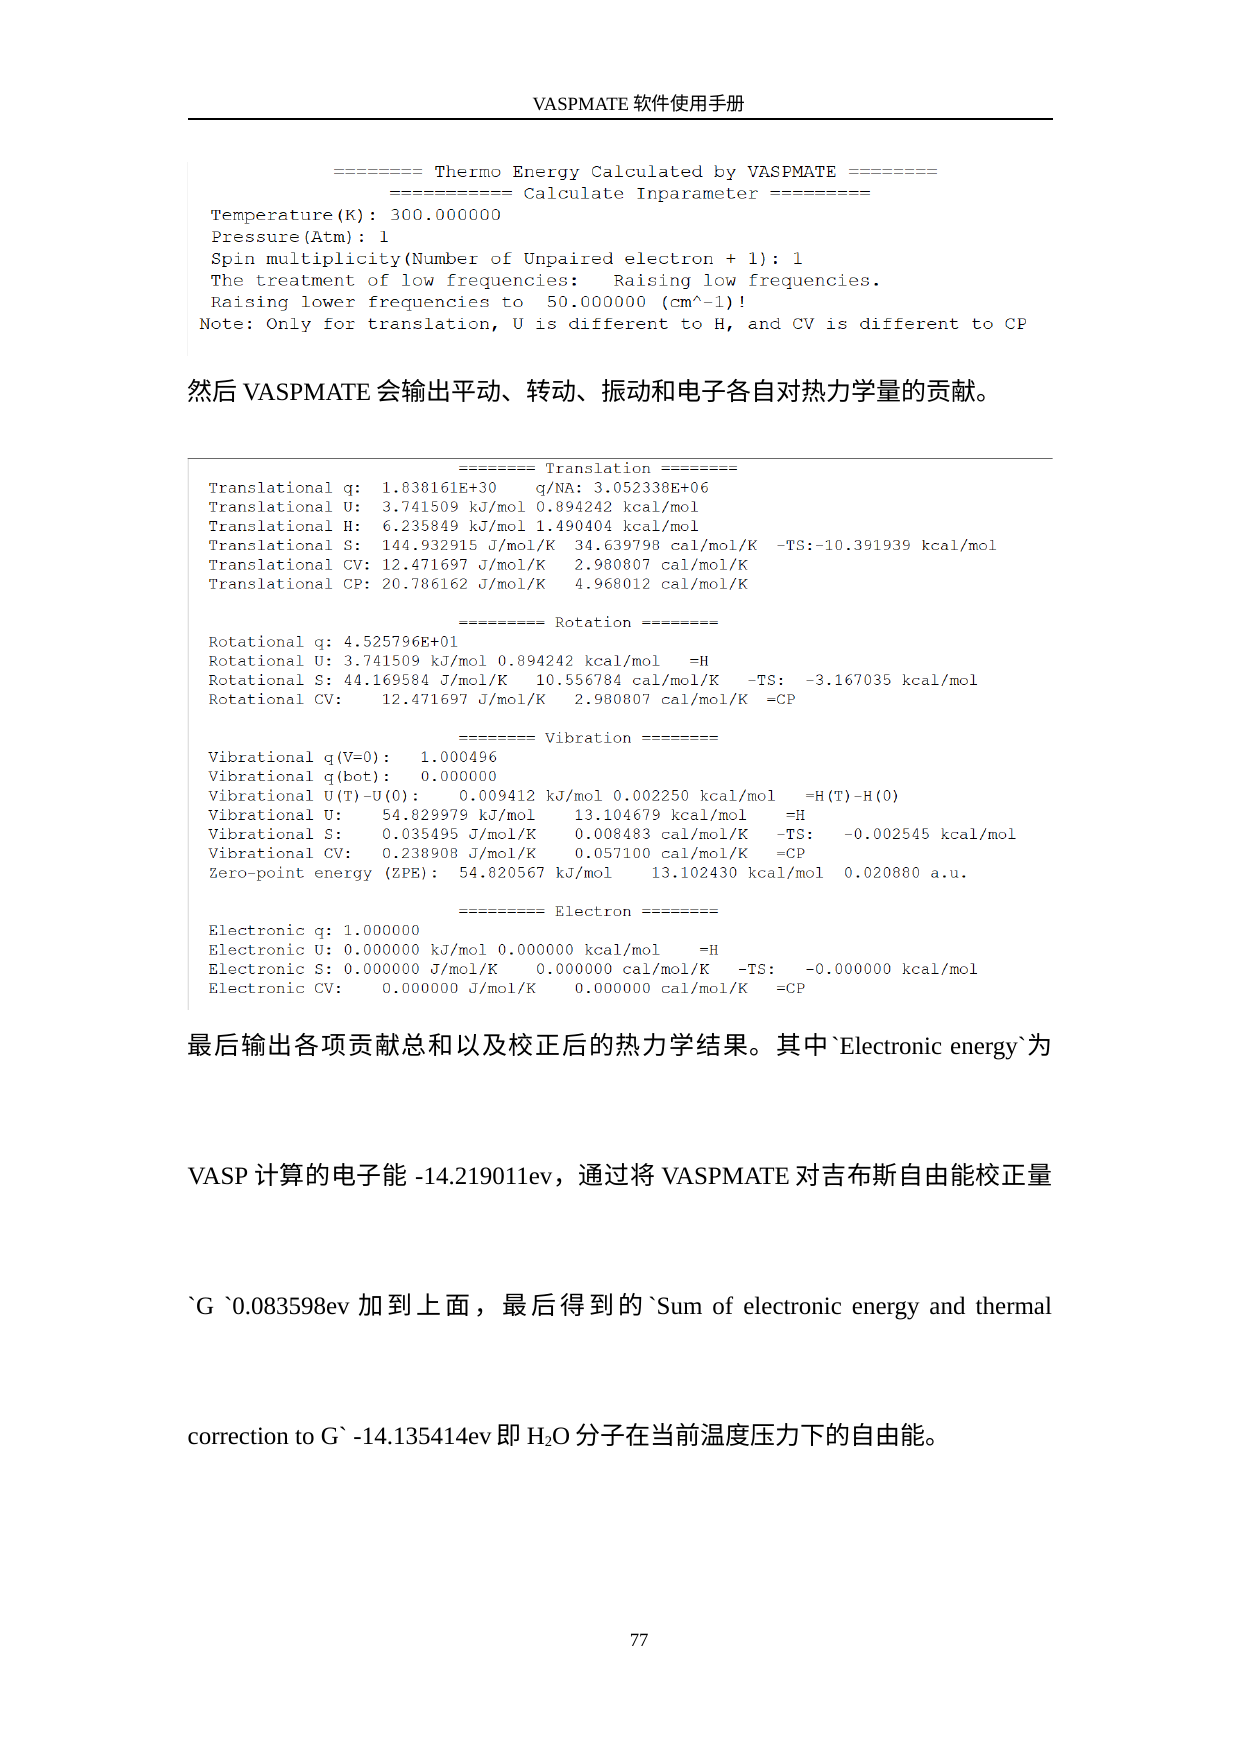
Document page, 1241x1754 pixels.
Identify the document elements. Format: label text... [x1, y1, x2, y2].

text 然后VASPMATE会输出平动、转动、振动和电子各自对热力学量的贡献。 [187, 357, 1053, 422]
picture [187, 458, 1053, 1010]
picture [187, 162, 1053, 356]
text 最后输出各项贡献总和以及校正后的热力学结果。其中`Electronic energy`为VASP计算的电子能 -14.219011ev，通过将VASPMATE对吉布斯自由能校正量`G `0.083598ev加到上面，最后得到的`Sum of electronic energy and thermal correction to G` -14.135414ev即H2O分子在当前温度压力下的自由能。 [187, 1011, 1053, 1466]
